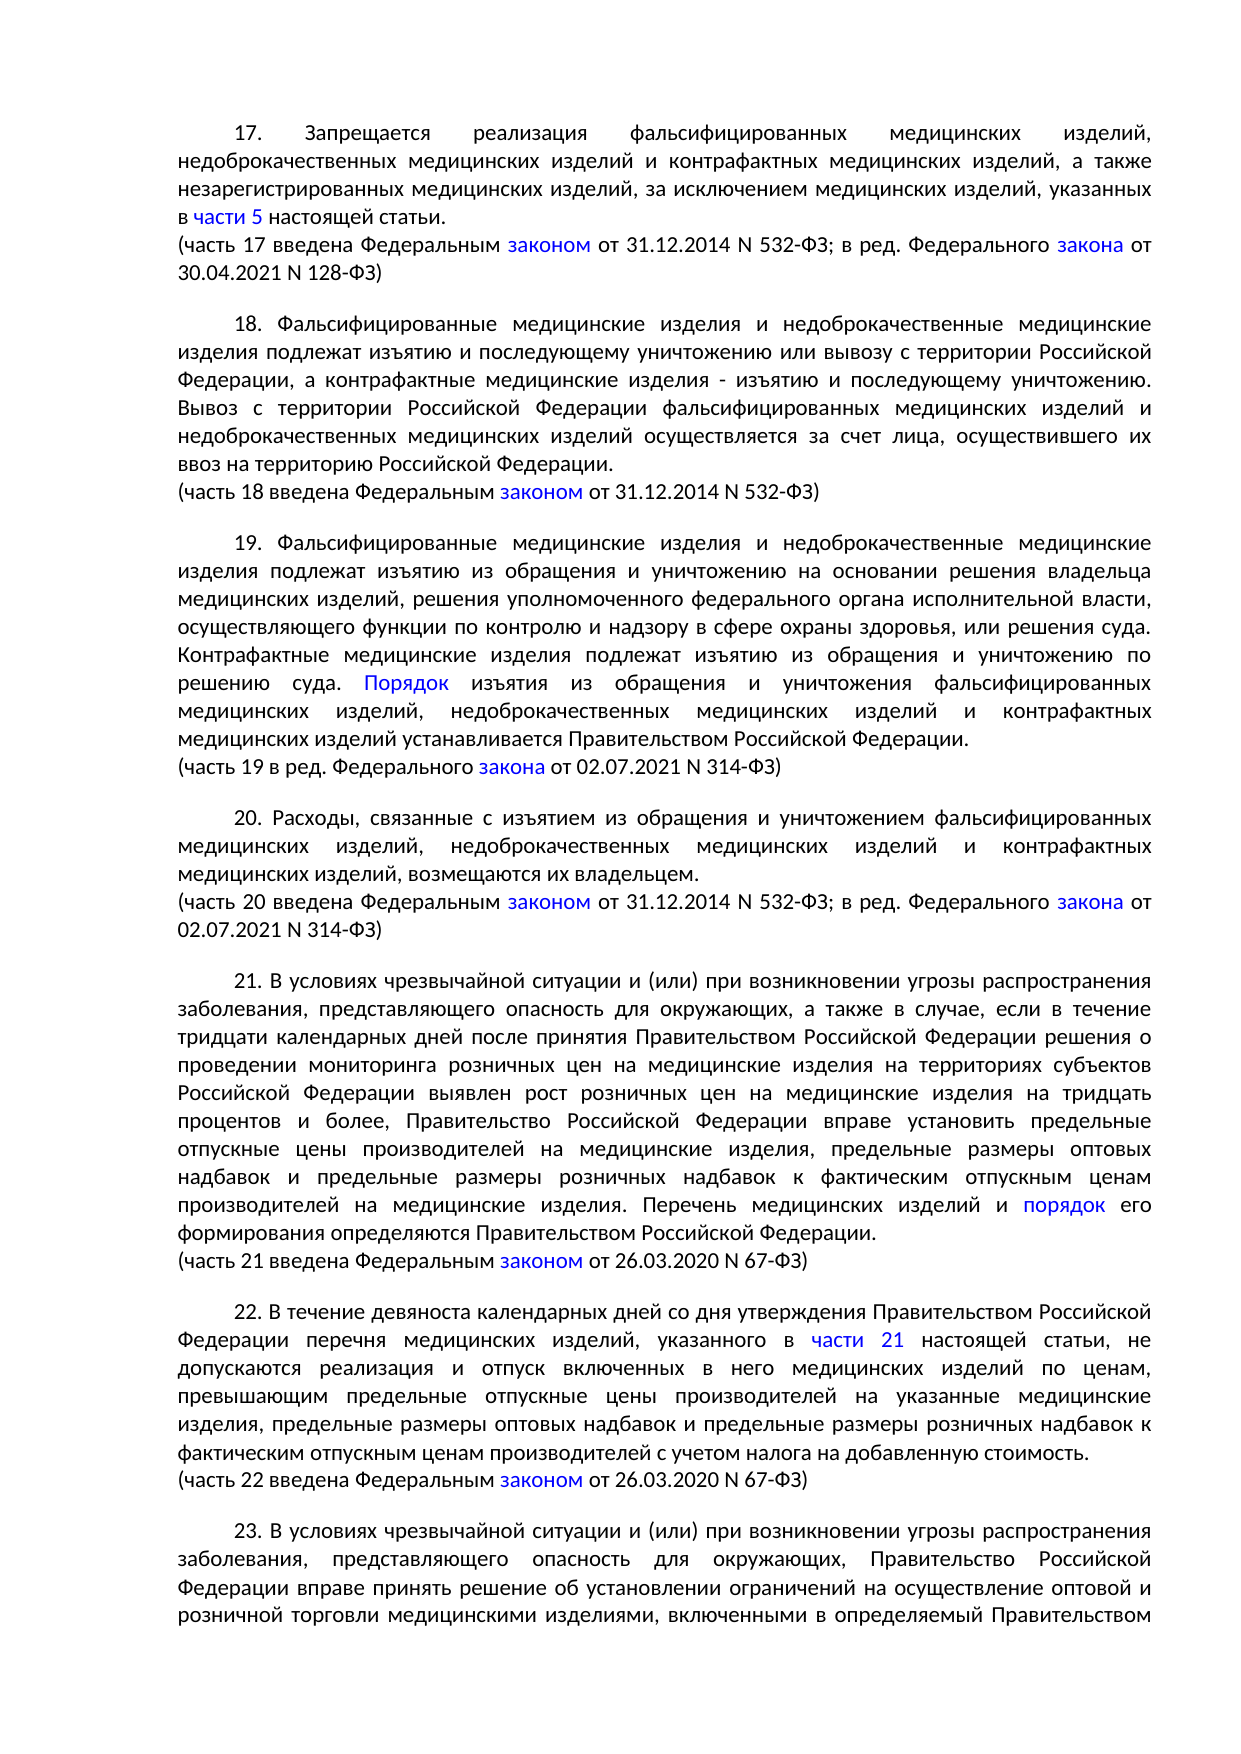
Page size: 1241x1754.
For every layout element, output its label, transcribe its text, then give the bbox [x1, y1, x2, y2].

text 17. Запрещается реализация фальсифицированных медицинских изделий, недоброкачественных медицинских изделий и контрафактных медицинских изделий, а также незарегистрированных медицинских изделий, за исключением медицинских изделий, указанных в части 5 настоящей статьи. [177, 118, 1152, 230]
text 19. Фальсифицированные медицинские изделия и недоброкачественные медицинские изделия подлежат изъятию из обращения и уничтожению на основании решения владельца медицинских изделий, решения уполномоченного федерального органа исполнительной власти, осуществляющего функции по контролю и надзору в сфере охраны здоровья, или решения суда. Контрафактные медицинские изделия подлежат изъятию из обращения и уничтожению по решению суда. Порядок изъятия из обращения и уничтожения фальсифицированных медицинских изделий, недоброкачественных медицинских изделий и контрафактных медицинских изделий устанавливается Правительством Российской Федерации. [177, 528, 1152, 752]
text 21. В условиях чрезвычайной ситуации и (или) при возникновении угрозы распространения заболевания, представляющего опасность для окружающих, а также в случае, если в течение тридцати календарных дней после принятия Правительством Российской Федерации решения о проведении мониторинга розничных цен на медицинские изделия на территориях субъектов Российской Федерации выявлен рост розничных цен на медицинские изделия на тридцать процентов и более, Правительство Российской Федерации вправе установить предельные отпускные цены производителей на медицинские изделия, предельные размеры оптовых надбавок и предельные размеры розничных надбавок к фактическим отпускным ценам производителей на медицинские изделия. Перечень медицинских изделий и порядок его формирования определяются Правительством Российской Федерации. [177, 966, 1152, 1247]
text 18. Фальсифицированные медицинские изделия и недоброкачественные медицинские изделия подлежат изъятию и последующему уничтожению или вывозу с территории Российской Федерации, а контрафактные медицинские изделия - изъятию и последующему уничтожению. Вывоз с территории Российской Федерации фальсифицированных медицинских изделий и недоброкачественных медицинских изделий осуществляется за счет лица, осуществившего их ввоз на территорию Российской Федерации. [177, 309, 1152, 477]
text (часть 20 введена Федеральным законом от 31.12.2014 N 532-ФЗ; в ред. Федерального закона от 02.07.2021 N 314-ФЗ) [177, 887, 1152, 943]
text 20. Расходы, связанные с изъятием из обращения и уничтожением фальсифицированных медицинских изделий, недоброкачественных медицинских изделий и контрафактных медицинских изделий, возмещаются их владельцем. [177, 803, 1152, 887]
text 22. В течение девяноста календарных дней со дня утверждения Правительством Российской Федерации перечня медицинских изделий, указанного в части 21 настоящей статьи, не допускаются реализация и отпуск включенных в него медицинских изделий по ценам, превышающим предельные отпускные цены производителей на указанные медицинские изделия, предельные размеры оптовых надбавок и предельные размеры розничных надбавок к фактическим отпускным ценам производителей с учетом налога на добавленную стоимость. [177, 1297, 1152, 1466]
text (часть 21 введена Федеральным законом от 26.03.2020 N 67-ФЗ) [177, 1247, 1152, 1274]
text (часть 17 введена Федеральным законом от 31.12.2014 N 532-ФЗ; в ред. Федерального закона от 30.04.2021 N 128-ФЗ) [177, 230, 1152, 286]
text (часть 18 введена Федеральным законом от 31.12.2014 N 532-ФЗ) [177, 477, 1152, 505]
text (часть 22 введена Федеральным законом от 26.03.2020 N 67-ФЗ) [177, 1466, 1152, 1494]
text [177, 1517, 1152, 1629]
text (часть 19 в ред. Федерального закона от 02.07.2021 N 314-ФЗ) [177, 752, 1152, 780]
